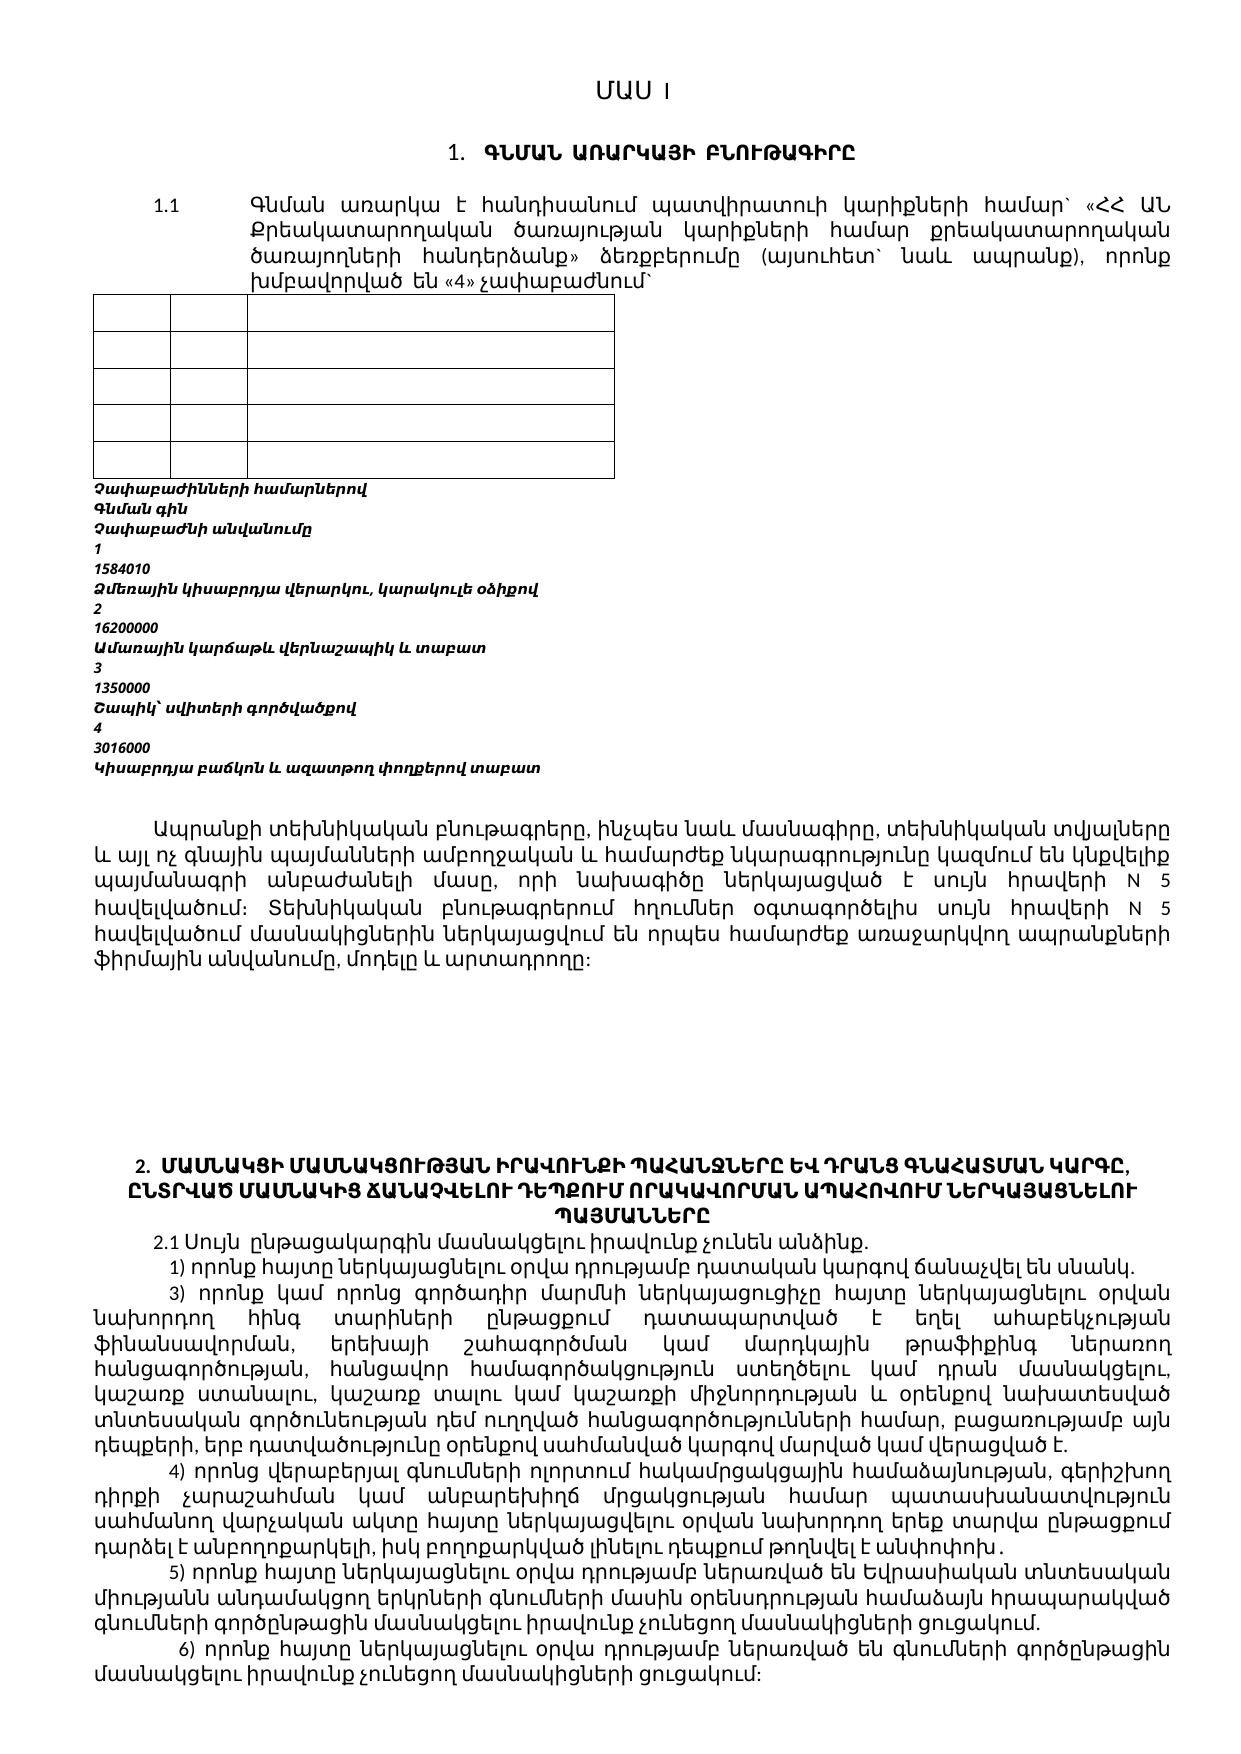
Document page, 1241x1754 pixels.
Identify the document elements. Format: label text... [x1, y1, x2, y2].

text 6) որոնք հայտը ներկայացնելու օրվա դրությամբ ներառված են գնումների գործընթացին մասնակցելու իրավունք չունեցող մասնակիցների ցուցակում: [94, 1636, 1171, 1687]
text 4) որոնց վերաբերյալ գնումների ոլորտում հակամրցակցային համաձայնության, գերիշխող դիրքի չարաշահման կամ անբարեխիղճ մրցակցության համար պատասխանատվություն սահմանող վարչական ակտը հայտը ներկայացվելու օրվան նախորդող երեք տարվա ընթացքում դարձել է անբողոքարկելի, իսկ բողոքարկված լինելու դեպքում թողնվել է անփոփոխ․ [94, 1458, 1171, 1559]
text 2.1 Սույն ընթացակարգին մասնակցելու իրավունք չունեն անձինք. [94, 1229, 1171, 1254]
list ԳՆՄԱՆ ԱՌԱՐԿԱՅԻ ԲՆՈՒԹԱԳԻՐԸ [131, 136, 1171, 167]
text ՄԱՍ I [94, 75, 1171, 106]
subtitle Գնման առարկա է հանդիսանում պատվիրատուի կարիքների համար` «ՀՀ ԱՆ Քրեակատարողական ծառայության կարիքների համար քրեակատարողական ծառայողների հանդերձանք» ձեռքբերումը (այսուհետ` նաև ապրանք), որոնք խմբավորված են «4» չափաբաժնում` [153, 192, 1171, 294]
text 3) որոնք կամ որոնց գործադիր մարմնի ներկայացուցիչը հայտը ներկայացնելու օրվան նախորդող հինգ տարիների ընթացքում դատապարտված է եղել ահաբեկչության ֆինանսավորման, երեխայի շահագործման կամ մարդկային թրաֆիքինգ ներառող հանցագործության, հանցավոր համագործակցություն ստեղծելու կամ դրան մասնակցելու, կաշառք ստանալու, կաշառք տալու կամ կաշառքի միջնորդության և օրենքով նախատեսված տնտեսական գործունեության դեմ ուղղված հանցագործությունների համար, բացառությամբ այն դեպքերի, երբ դատվածությունը օրենքով սահմանված կարգով մարված կամ վերացված է. [94, 1280, 1171, 1458]
text Ապրանքի տեխնիկական բնութագրերը, ինչպես նաև մասնագիրը, տեխնիկական տվյալները և այլ ոչ գնային պայմանների ամբողջական և համարժեք նկարագրությունը կազմում են կնքվելիք պայմանագրի անբաժանելի մասը, որի նախագիծը ներկայացված է սույն հրավերի N 5 հավելվածում։ Տեխնիկական բնութագրերում հղումներ օգտագործելիս սույն հրավերի N 5 հավելվածում մասնակիցներին ներկայացվում են որպես համարժեք առաջարկվող ապրանքների ֆիրմային անվանումը, մոդելը և արտադրողը: [94, 816, 1171, 972]
text 1) որոնք հայտը ներկայացնելու օրվա դրությամբ դատական կարգով ճանաչվել են սնանկ. [94, 1254, 1171, 1280]
text 5) որոնք հայտը ներկայացնելու օրվա դրությամբ ներառված են Եվրասիական տնտեսական միությանն անդամակցող երկրների գնումների մասին օրենսդրության համաձայն հրապարակված գնումների գործընթացին մասնակցելու իրավունք չունեցող մասնակիցների ցուցակում. [94, 1559, 1171, 1636]
text 2. ՄԱՍՆԱԿՑԻ ՄԱՍՆԱԿՑՈՒԹՅԱՆ ԻՐԱՎՈՒՆՔԻ ՊԱՀԱՆՋՆԵՐԸ ԵՎ ԴՐԱՆՑ ԳՆԱՀԱՏՄԱՆ ԿԱՐԳԸ, ԸՆՏՐՎԱԾ ՄԱՍՆԱԿԻՑ ՃԱՆԱՉՎԵԼՈՒ ԴԵՊՔՈՒՄ ՈՐԱԿԱՎՈՐՄԱՆ ԱՊԱՀՈՎՈՒՄ ՆԵՐԿԱՅԱՑՆԵԼՈՒ ՊԱՅՄԱՆՆԵՐԸ [94, 1153, 1171, 1229]
